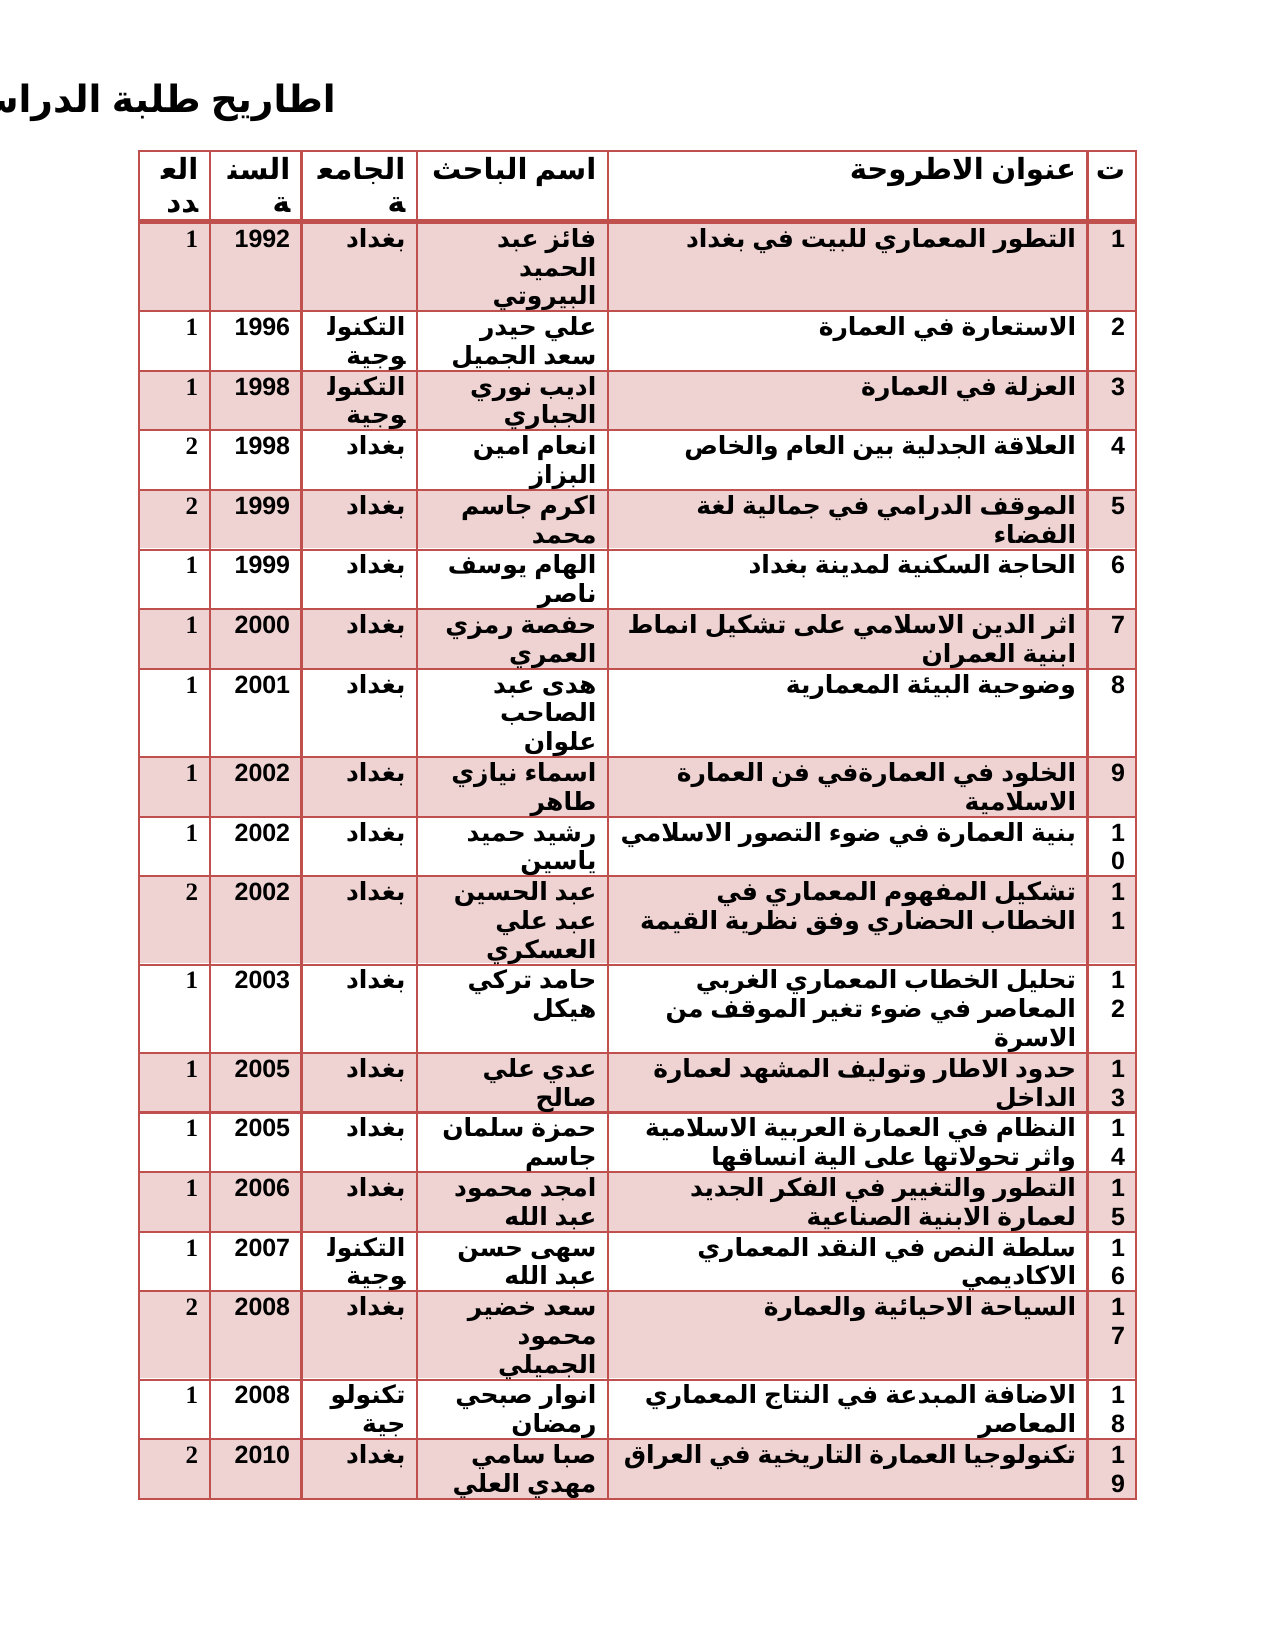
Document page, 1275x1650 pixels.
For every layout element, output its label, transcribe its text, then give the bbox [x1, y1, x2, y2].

table_cell العلاقة الجدلية بين العام والخاص [609, 431, 1086, 489]
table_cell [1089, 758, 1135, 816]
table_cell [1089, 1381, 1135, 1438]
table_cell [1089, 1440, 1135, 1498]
table_cell بغداد [303, 610, 416, 668]
table_header عنوان الاطروحة [609, 152, 1086, 219]
table_cell 2000 [211, 610, 300, 668]
table_cell 2 [140, 491, 209, 548]
table_header اسم الباحث [418, 152, 607, 219]
table_cell 8 [1089, 670, 1135, 756]
table_cell العزلة في العمارة [609, 372, 1086, 429]
table_cell 3 [1089, 372, 1135, 429]
table_cell بغداد [303, 224, 416, 310]
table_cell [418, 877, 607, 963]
table_cell بغداد [303, 758, 416, 816]
table_cell بغداد [303, 431, 416, 489]
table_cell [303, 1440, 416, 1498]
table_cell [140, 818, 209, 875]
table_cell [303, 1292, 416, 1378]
table_cell التطور المعماري للبيت في بغداد [609, 224, 1086, 310]
table_cell اديب نوري الجباري [418, 372, 607, 429]
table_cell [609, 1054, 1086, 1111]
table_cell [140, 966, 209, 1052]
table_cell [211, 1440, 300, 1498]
table_cell هدى عبد الصاحب علوان [418, 670, 607, 756]
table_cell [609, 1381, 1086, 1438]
table_cell 1 [140, 610, 209, 668]
table_cell 5 [1089, 491, 1135, 548]
table_cell 1998 [211, 372, 300, 429]
table_cell الحاجة السكنية لمدينة بغداد [609, 551, 1086, 608]
table_cell 1992 [211, 224, 300, 310]
table_cell 1 [140, 224, 209, 310]
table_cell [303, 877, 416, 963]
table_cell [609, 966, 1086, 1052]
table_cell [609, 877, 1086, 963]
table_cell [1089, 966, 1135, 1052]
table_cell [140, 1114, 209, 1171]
table_cell وضوحية البيئة المعمارية [609, 670, 1086, 756]
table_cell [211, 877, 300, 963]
table_cell 1996 [211, 312, 300, 370]
table_cell انعام امين البزاز [418, 431, 607, 489]
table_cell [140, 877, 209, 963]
table_cell 1 [140, 372, 209, 429]
table_cell الهام يوسف ناصر [418, 551, 607, 608]
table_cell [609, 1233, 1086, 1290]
table_cell 4 [1089, 431, 1135, 489]
table_cell 1 [140, 551, 209, 608]
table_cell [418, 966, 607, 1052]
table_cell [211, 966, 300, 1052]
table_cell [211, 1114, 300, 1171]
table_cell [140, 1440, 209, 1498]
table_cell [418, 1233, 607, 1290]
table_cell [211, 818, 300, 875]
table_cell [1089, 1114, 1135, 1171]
table_cell اكرم جاسم محمد [418, 491, 607, 548]
table_cell 2001 [211, 670, 300, 756]
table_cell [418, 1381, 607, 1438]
table_header الجامعة [303, 152, 416, 219]
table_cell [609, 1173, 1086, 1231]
table_cell 1 [140, 312, 209, 370]
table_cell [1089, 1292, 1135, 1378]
table_cell 1 [1089, 224, 1135, 310]
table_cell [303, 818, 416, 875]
table_cell علي حيدر سعد الجميل [418, 312, 607, 370]
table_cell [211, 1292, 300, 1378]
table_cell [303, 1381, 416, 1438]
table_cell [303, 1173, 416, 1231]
table_cell بغداد [303, 551, 416, 608]
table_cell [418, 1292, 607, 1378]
table_cell التكنولوجية [303, 312, 416, 370]
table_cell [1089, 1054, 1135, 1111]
table_cell 1999 [211, 491, 300, 548]
table_cell 1998 [211, 431, 300, 489]
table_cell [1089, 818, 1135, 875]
table_cell 2 [1089, 312, 1135, 370]
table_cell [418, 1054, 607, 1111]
table_cell 1 [140, 758, 209, 816]
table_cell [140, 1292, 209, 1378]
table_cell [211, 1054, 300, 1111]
table_cell 7 [1089, 610, 1135, 668]
table_cell التكنولوجية [303, 372, 416, 429]
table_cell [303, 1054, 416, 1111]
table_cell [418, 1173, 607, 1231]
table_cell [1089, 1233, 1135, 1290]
table_cell الموقف الدرامي في جمالية لغة الفضاء [609, 491, 1086, 548]
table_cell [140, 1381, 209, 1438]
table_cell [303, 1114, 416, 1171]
table_cell بغداد [303, 491, 416, 548]
table_cell 1 [140, 670, 209, 756]
table_cell 2002 [211, 758, 300, 816]
table_header ت [1089, 152, 1135, 219]
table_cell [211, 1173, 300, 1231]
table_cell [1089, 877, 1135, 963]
table_cell فائز عبد الحميد البيروتي [418, 224, 607, 310]
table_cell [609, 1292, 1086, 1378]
table_cell حفصة رمزي العمري [418, 610, 607, 668]
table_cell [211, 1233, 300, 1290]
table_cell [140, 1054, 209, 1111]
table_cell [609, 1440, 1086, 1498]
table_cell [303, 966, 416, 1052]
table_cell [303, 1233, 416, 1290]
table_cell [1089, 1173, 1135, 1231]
table_cell 2 [140, 431, 209, 489]
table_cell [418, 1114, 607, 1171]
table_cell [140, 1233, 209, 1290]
table_cell اسماء نيازي طاهر [418, 758, 607, 816]
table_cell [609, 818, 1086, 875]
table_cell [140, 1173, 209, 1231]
table_cell 6 [1089, 551, 1135, 608]
table_header السنة [211, 152, 300, 219]
table_cell 1999 [211, 551, 300, 608]
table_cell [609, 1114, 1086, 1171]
table_cell اثر الدين الاسلامي على تشكيل انماط ابنية العمران [609, 610, 1086, 668]
table_header العدد [140, 152, 209, 219]
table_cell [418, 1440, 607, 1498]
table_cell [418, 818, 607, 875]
table_cell الاستعارة في العمارة [609, 312, 1086, 370]
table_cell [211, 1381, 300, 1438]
table_cell بغداد [303, 670, 416, 756]
table_cell الخلود في العمارةفي فن العمارة الاسلامية [609, 758, 1086, 816]
